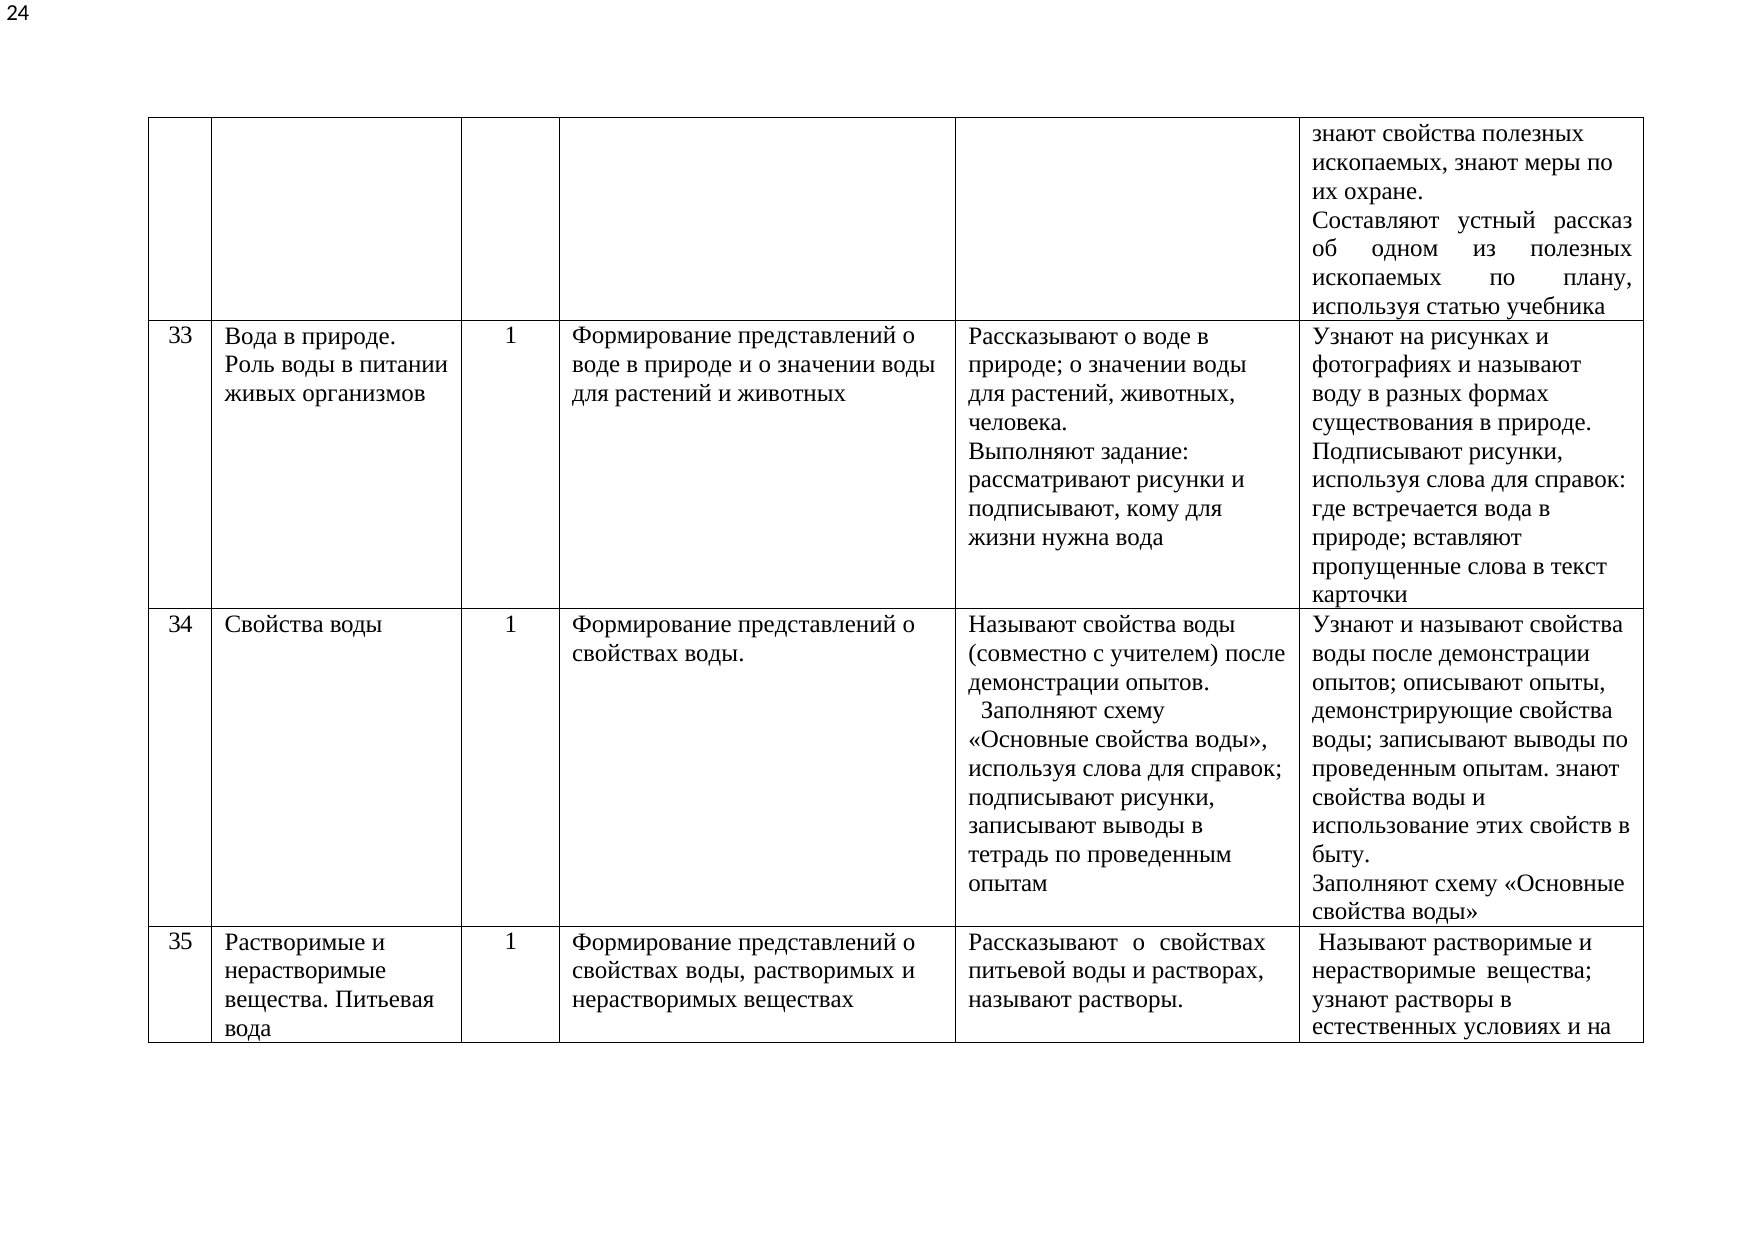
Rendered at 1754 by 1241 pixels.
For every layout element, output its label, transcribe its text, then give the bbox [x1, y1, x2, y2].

table_header знают свойства полезных ископаемых, знают меры по их охране. Составляют устный рассказ об одном из полезных ископаемых по плану, используя статью учебника [1300, 118, 1643, 320]
table_cell 34 [149, 609, 211, 926]
table_cell Называют свойства воды (совместно с учителем) после демонстрации опытов. Заполняют схему «Основные свойства воды», используя слова для справок; подписывают рисунки, записывают выводы в тетрадь по проведенным опытам [956, 609, 1299, 926]
table_cell 1 [462, 609, 559, 926]
table_header [956, 118, 1299, 320]
table_cell Растворимые и нерастворимые вещества. Питьевая вода [212, 927, 461, 1042]
table_cell Узнают и называют свойства воды после демонстрации опытов; описывают опыты, демонстрирующие свойства воды; записывают выводы по проведенным опытам. знают свойства воды и использование этих свойств в быту. Заполняют схему «Основные свойства воды» [1300, 609, 1643, 926]
table_cell Формирование представлений о свойствах воды, растворимых и нерастворимых веществах [560, 927, 955, 1042]
table_header [560, 118, 955, 320]
table_cell Узнают на рисунках и фотографиях и называют воду в разных формах существования в природе. Подписывают рисунки, используя слова для справок: где встречается вода в природе; вставляют пропущенные слова в текст карточки [1300, 321, 1643, 608]
table_cell 33 [149, 321, 211, 608]
table_cell Формирование представлений о свойствах воды. [560, 609, 955, 926]
table_header [212, 118, 461, 320]
table_cell 1 [462, 927, 559, 1042]
table_cell Называют растворимые и нерастворимые вещества; узнают растворы в естественных условиях и на [1300, 927, 1643, 1042]
table_header [462, 118, 559, 320]
table_cell Формирование представлений о воде в природе и о значении воды для растений и животных [560, 321, 955, 608]
table_cell Рассказывают о свойствах питьевой воды и растворах, называют растворы. [956, 927, 1299, 1042]
table_cell Свойства воды [212, 609, 461, 926]
table_cell 35 [149, 927, 211, 1042]
table_cell Рассказывают о воде в природе; о значении воды для растений, животных, человека. Выполняют задание: рассматривают рисунки и подписывают, кому для жизни нужна вода [956, 321, 1299, 608]
table_cell Вода в природе. Роль воды в питании живых организмов [212, 321, 461, 608]
table_cell 1 [462, 321, 559, 608]
table_header [149, 118, 211, 320]
